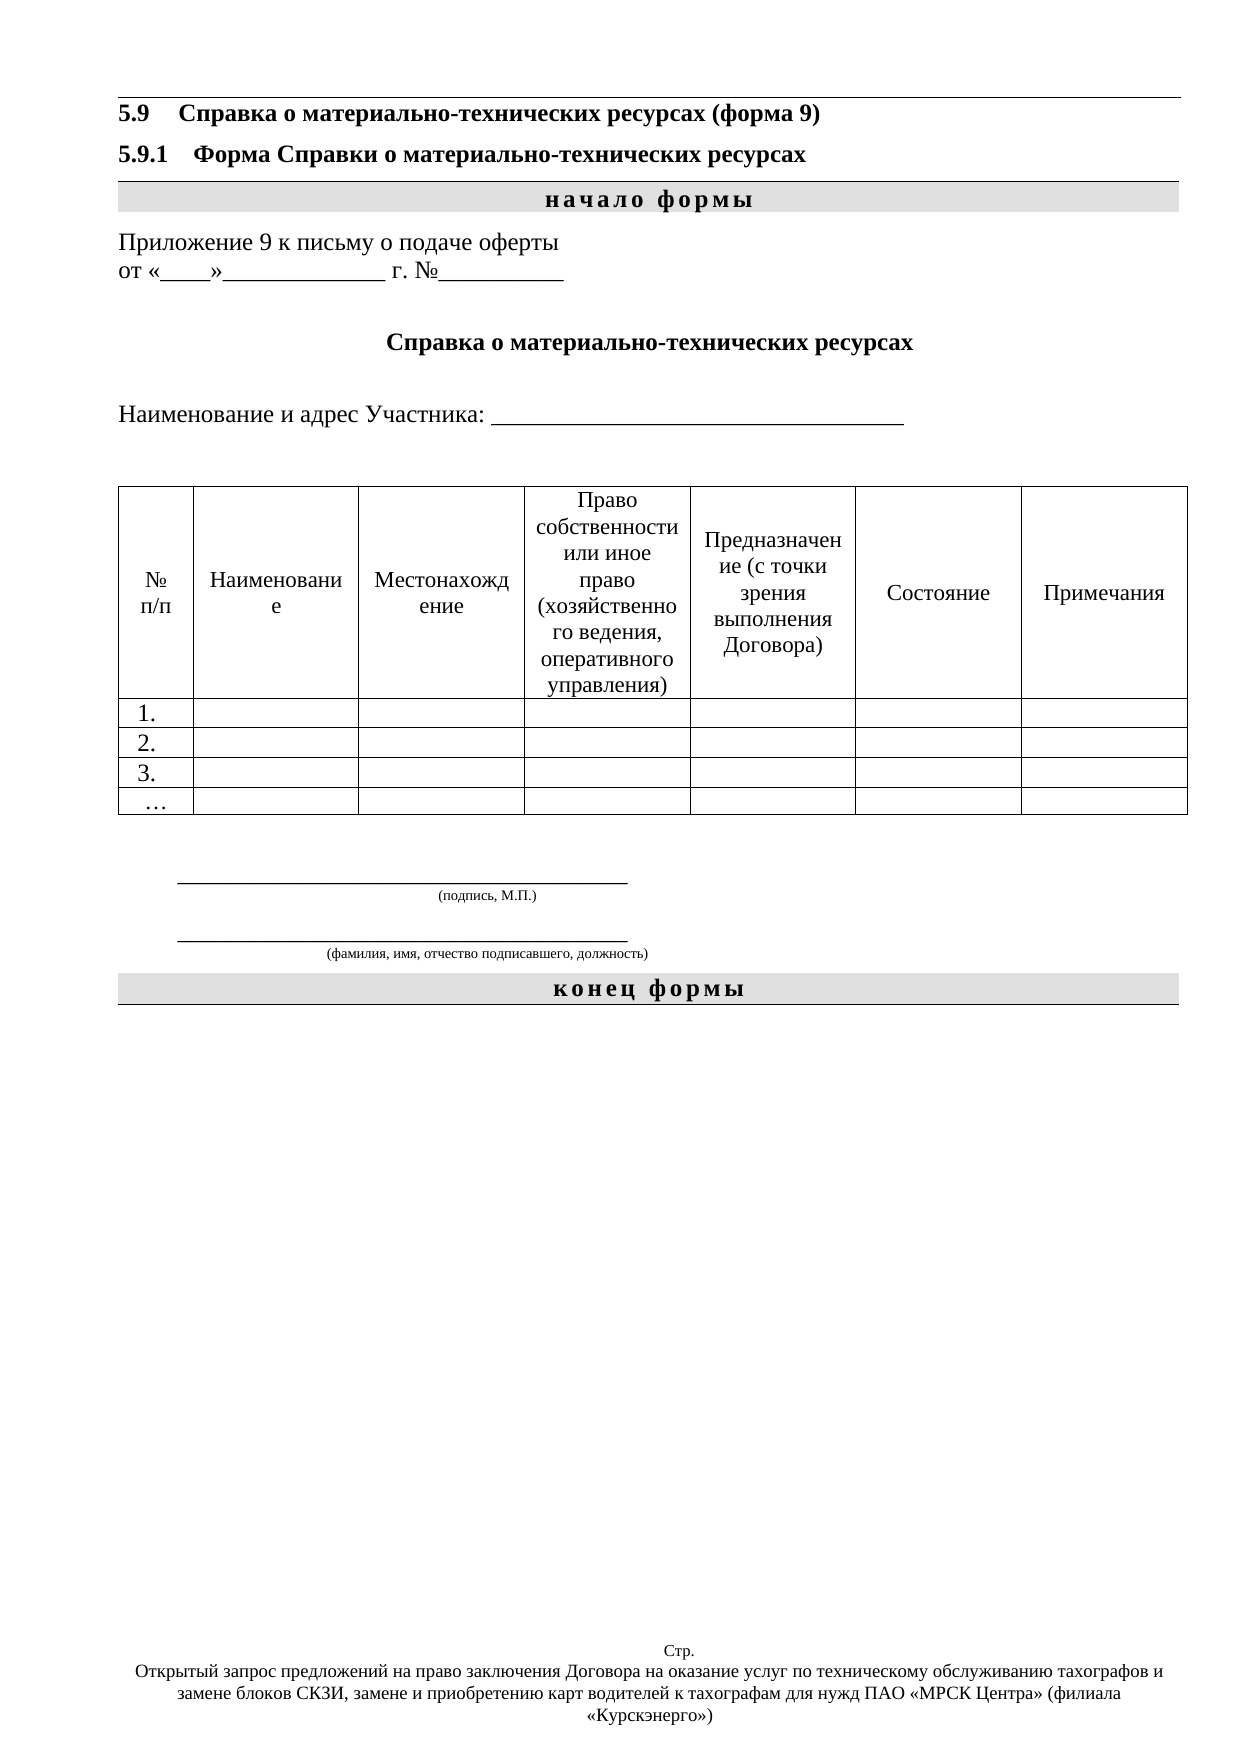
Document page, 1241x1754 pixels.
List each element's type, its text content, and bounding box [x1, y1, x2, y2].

text Наименование и адрес Участника: _________________________________ [118, 399, 1181, 428]
table_cell [691, 788, 855, 814]
table_cell [856, 788, 1021, 814]
table_cell [525, 699, 690, 727]
table_cell [194, 788, 358, 814]
table_header Местонахождение [359, 487, 524, 697]
table_cell [119, 728, 193, 757]
table_cell … [119, 788, 193, 814]
text ____________________________________ [118, 916, 1181, 944]
table_cell [194, 699, 358, 727]
table_cell [119, 758, 193, 787]
subtitle Справка о материально-технических ресурсах (форма 9) [118, 98, 1181, 127]
text ____________________________________ [118, 858, 1181, 887]
text (фамилия, имя, отчество подписавшего, должность) [118, 944, 797, 973]
table_cell [359, 728, 524, 757]
table_header Состояние [856, 487, 1021, 697]
table_cell [359, 758, 524, 787]
table_cell [691, 699, 855, 727]
table_cell [525, 728, 690, 757]
table_cell [1022, 728, 1187, 757]
table_cell [194, 758, 358, 787]
table_cell [1022, 699, 1187, 727]
text конец формы [118, 973, 1179, 1004]
table_cell [1022, 758, 1187, 787]
table_header Наименование [194, 487, 358, 697]
text (подпись, М.П.) [118, 887, 797, 916]
subtitle Форма Справки о материально-технических ресурсах [118, 139, 1181, 168]
table_header Предназначение (с точки зрения выполнения Договора) [691, 487, 855, 697]
table_cell [194, 728, 358, 757]
text начало формы [118, 182, 1179, 212]
table_header Примечания [1022, 487, 1187, 697]
table_cell [856, 758, 1021, 787]
table_header № п/п [119, 487, 193, 697]
table_cell [359, 788, 524, 814]
table_cell [525, 758, 690, 787]
table_cell [525, 788, 690, 814]
text Приложение 9 к письму о подаче оферты от «____»_____________ г. №__________ [118, 227, 1181, 284]
table_cell [359, 699, 524, 727]
table_cell [691, 758, 855, 787]
table_header Право собственности или иное право (хозяйственного ведения, оперативного управления) [525, 487, 690, 697]
table_cell [691, 728, 855, 757]
table_cell [856, 728, 1021, 757]
table_cell [856, 699, 1021, 727]
table_cell [119, 699, 193, 727]
text Справка о материально-технических ресурсах [118, 327, 1181, 356]
table_cell [1022, 788, 1187, 814]
